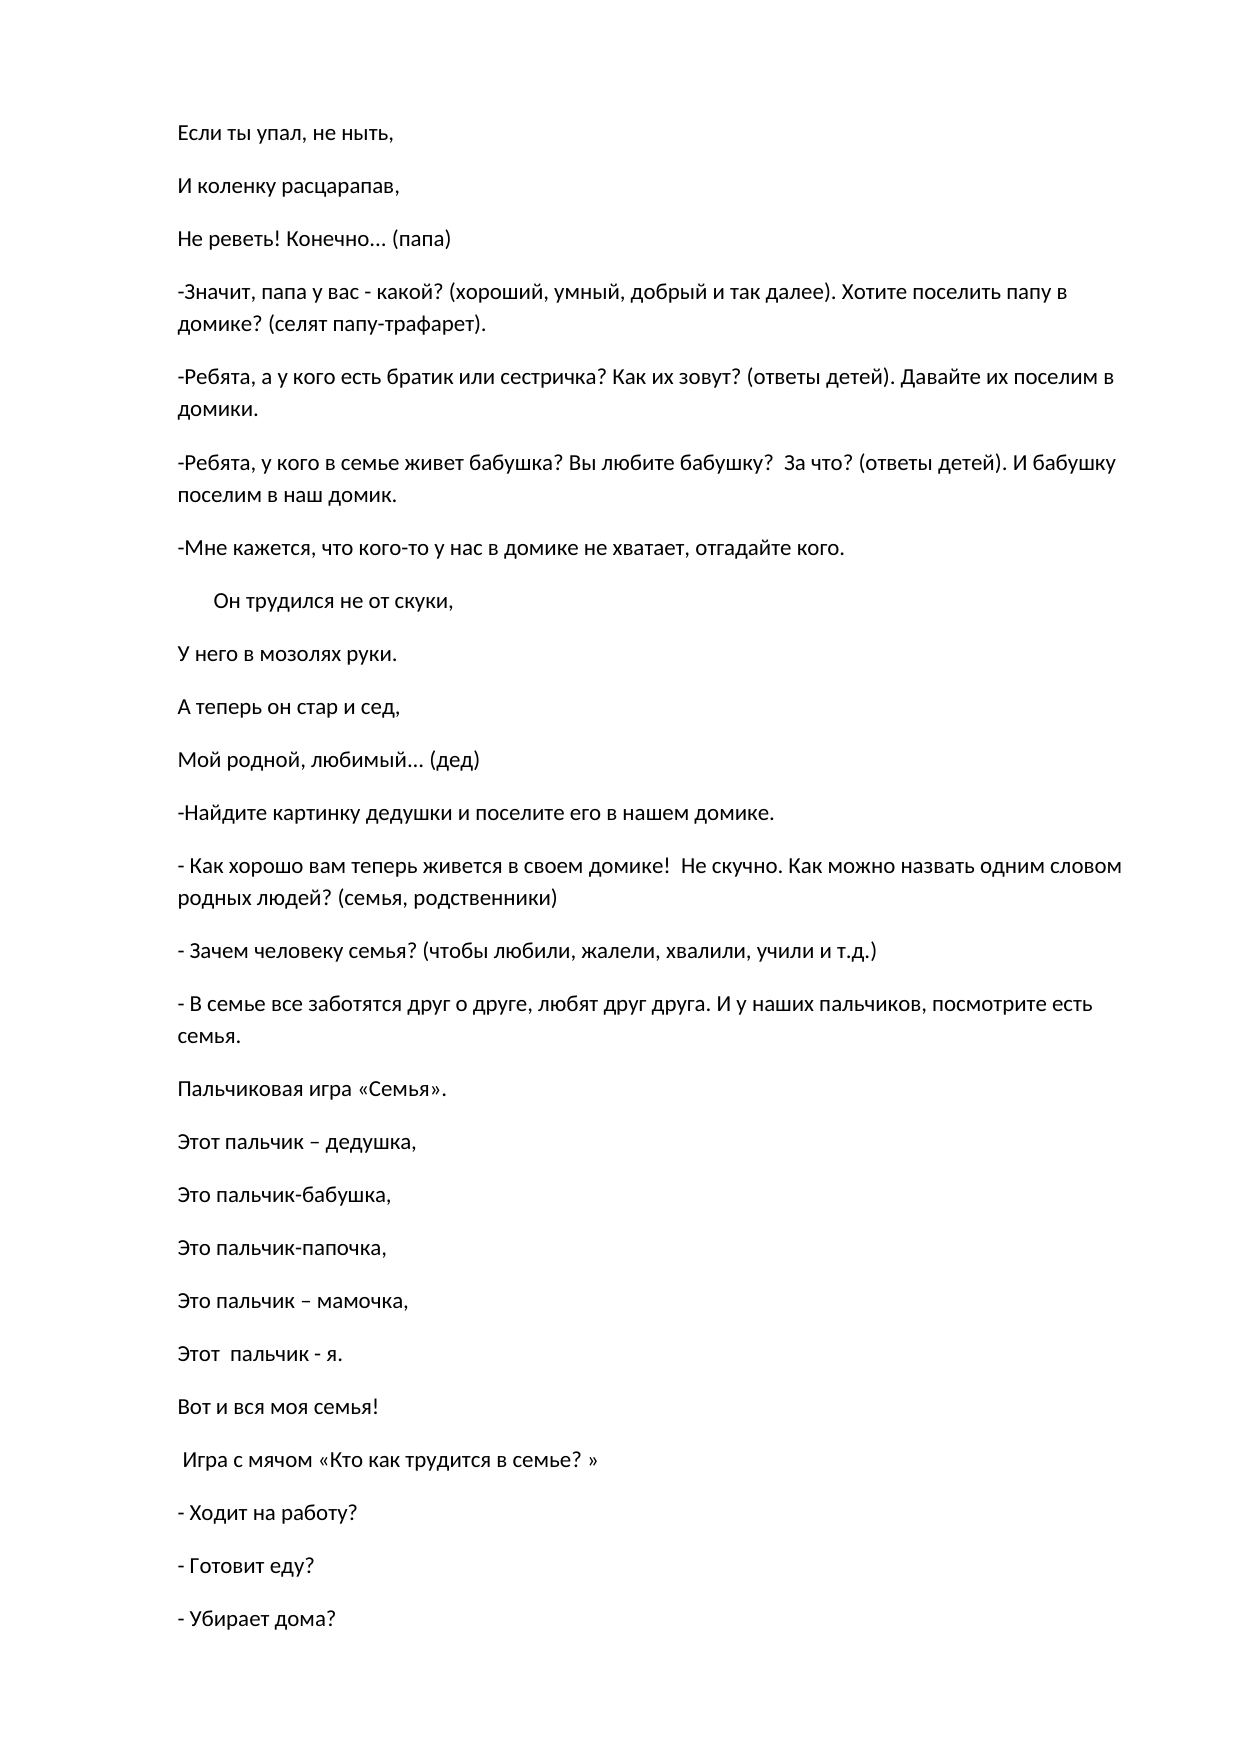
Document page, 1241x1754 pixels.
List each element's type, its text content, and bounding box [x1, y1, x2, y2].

text Он трудился не от скуки, [177, 586, 1152, 614]
text - Готовит еду? [177, 1552, 1152, 1579]
text - Зачем человеку семья? (чтобы любили, жалели, хвалили, учили и т.д.) [177, 936, 1152, 964]
text -Ребята, у кого в семье живет бабушка? Вы любите бабушку? За что? (ответы детей). И бабушку поселим в наш домик. [177, 448, 1152, 508]
text - В семье все заботятся друг о друге, любят друг друга. И у наших пальчиков, посмотрите есть семья. [177, 989, 1152, 1049]
text Пальчиковая игра «Семья». [177, 1074, 1152, 1102]
text Если ты упал, не ныть, [177, 118, 1152, 146]
text Вот и вся моя семья! [177, 1392, 1152, 1421]
text -Найдите картинку дедушки и поселите его в нашем домике. [177, 798, 1152, 826]
text Это пальчик – мамочка, [177, 1286, 1152, 1314]
text У него в мозолях руки. [177, 639, 1152, 667]
text - Ходит на работу? [177, 1498, 1152, 1527]
text Этот пальчик – дедушка, [177, 1127, 1152, 1155]
text -Значит, папа у вас - какой? (хороший, умный, добрый и так далее). Хотите поселить папу в домике? (селят папу-трафарет). [177, 277, 1152, 337]
text А теперь он стар и сед, [177, 692, 1152, 720]
text Не реветь! Конечно... (папа) [177, 224, 1152, 252]
text -Мне кажется, что кого-то у нас в домике не хватает, отгадайте кого. [177, 533, 1152, 561]
text -Ребята, а у кого есть братик или сестричка? Как их зовут? (ответы детей). Давайте их поселим в домики. [177, 362, 1152, 423]
text - Убирает дома? [177, 1604, 1152, 1633]
text Этот пальчик - я. [177, 1339, 1152, 1367]
text Игра с мячом «Кто как трудится в семье? » [177, 1446, 1152, 1473]
text Это пальчик-бабушка, [177, 1180, 1152, 1208]
text - Как хорошо вам теперь живется в своем домике! Не скучно. Как можно назвать одним словом родных людей? (семья, родственники) [177, 851, 1152, 911]
text И коленку расцарапав, [177, 171, 1152, 199]
text Мой родной, любимый... (дед) [177, 745, 1152, 773]
text Это пальчик-папочка, [177, 1233, 1152, 1261]
